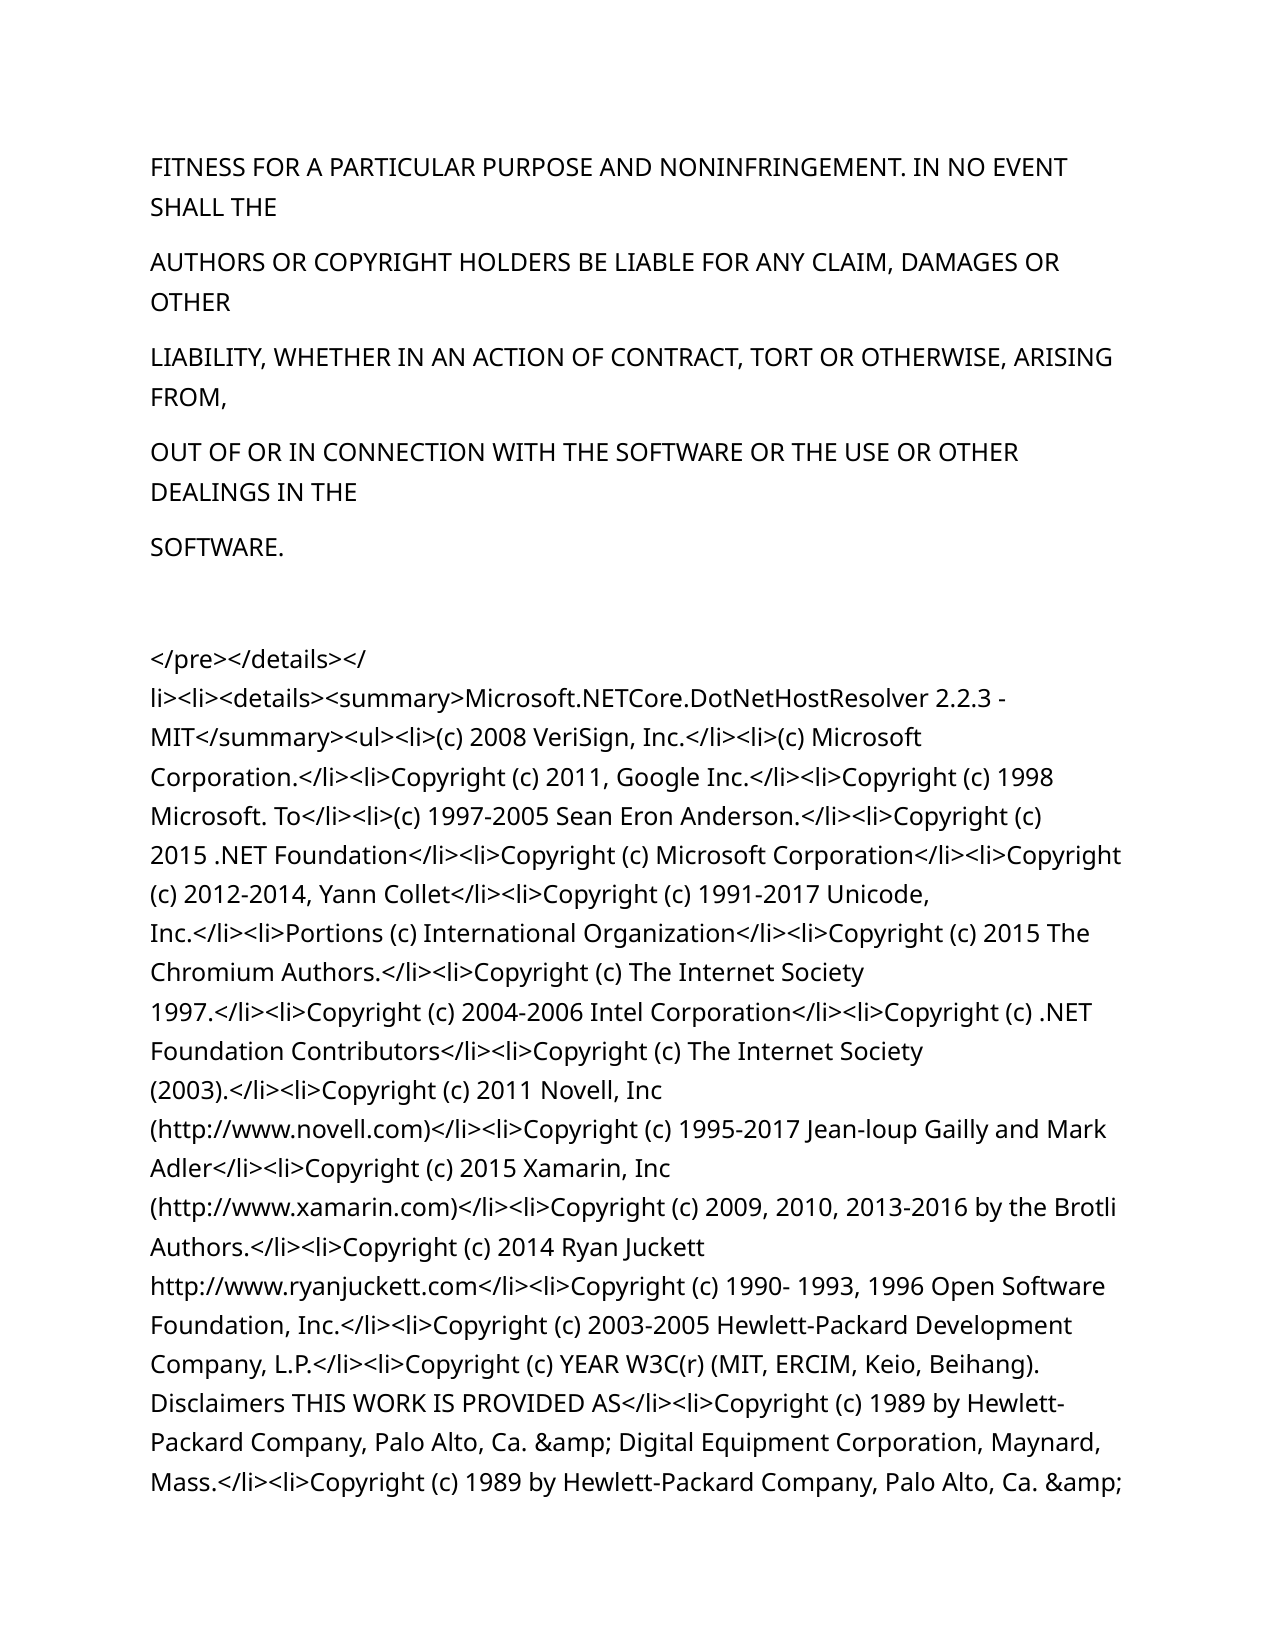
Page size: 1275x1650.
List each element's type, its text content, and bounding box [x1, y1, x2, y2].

text LIABILITY, WHETHER IN AN ACTION OF CONTRACT, TORT OR OTHERWISE, ARISING FROM, [150, 340, 1125, 413]
text FITNESS FOR A PARTICULAR PURPOSE AND NONINFRINGEMENT. IN NO EVENT SHALL THE [150, 150, 1125, 223]
text AUTHORS OR COPYRIGHT HOLDERS BE LIABLE FOR ANY CLAIM, DAMAGES OR OTHER [150, 245, 1125, 318]
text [150, 642, 1125, 1498]
text OUT OF OR IN CONNECTION WITH THE SOFTWARE OR THE USE OR OTHER DEALINGS IN THE [150, 435, 1125, 508]
text SOFTWARE. [150, 530, 1125, 564]
